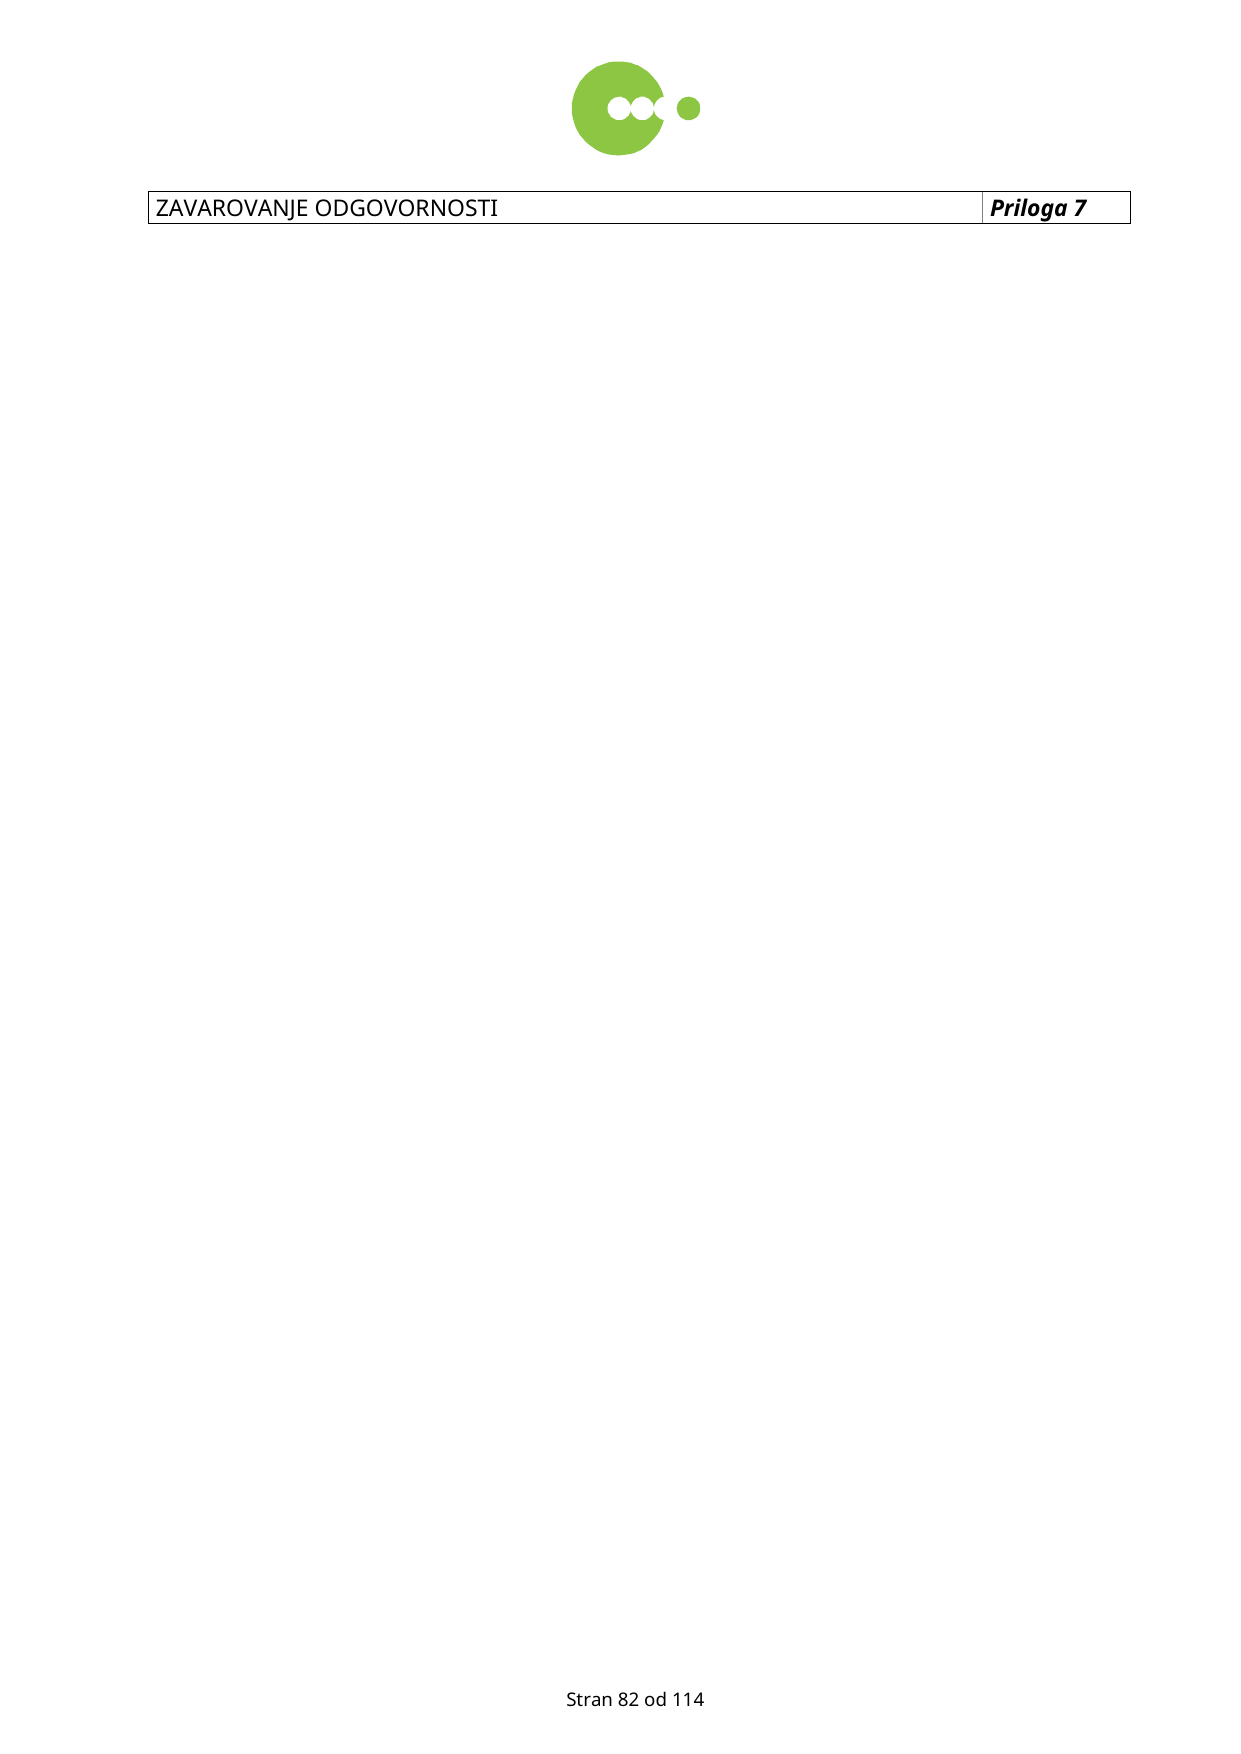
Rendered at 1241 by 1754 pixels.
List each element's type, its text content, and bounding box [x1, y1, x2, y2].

table_header ZAVAROVANJE ODGOVORNOSTI [149, 192, 982, 223]
table_header Priloga 7 [983, 192, 1130, 223]
